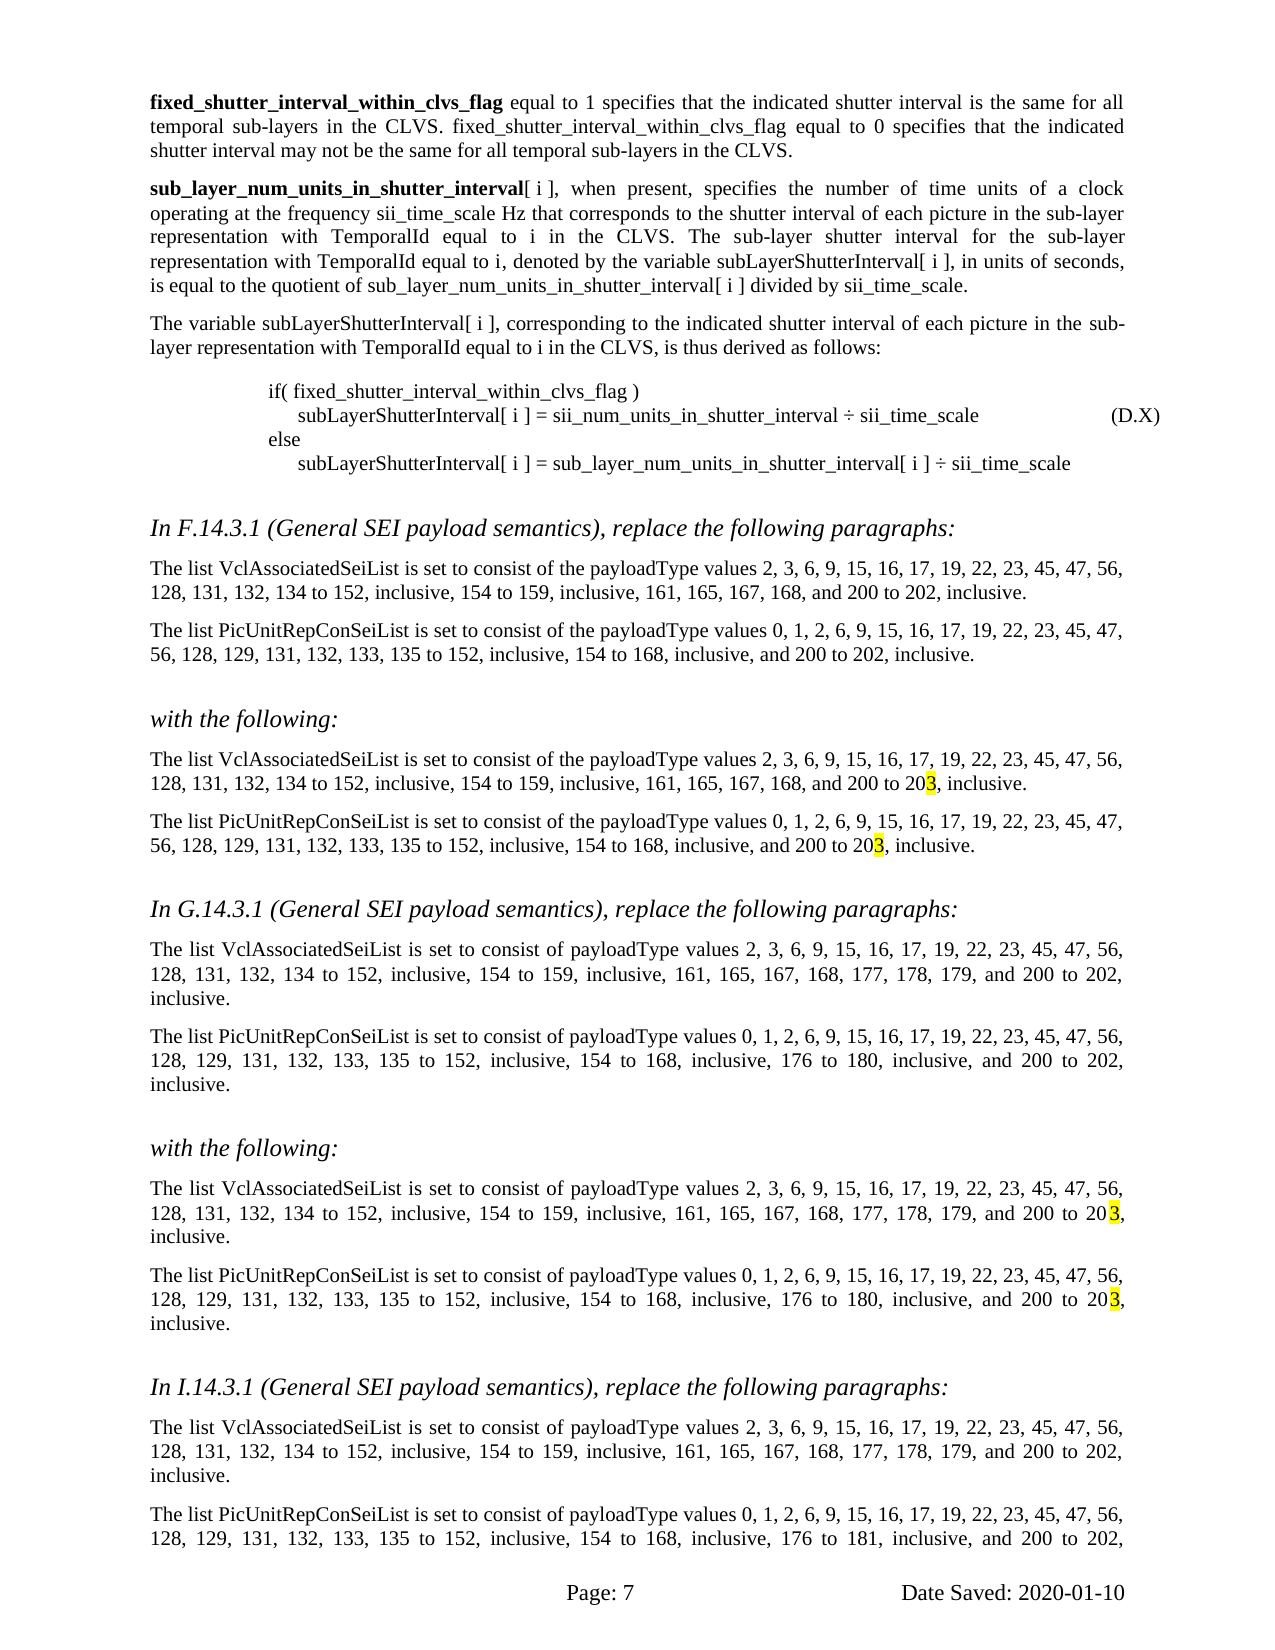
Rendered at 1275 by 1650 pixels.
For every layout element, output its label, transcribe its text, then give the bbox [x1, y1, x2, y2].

text In I.14.3.1 (General SEI payload semantics), replace the following paragraphs: [150, 1372, 1125, 1401]
text In F.14.3.1 (General SEI payload semantics), replace the following paragraphs: [150, 513, 1125, 542]
text In G.14.3.1 (General SEI payload semantics), replace the following paragraphs: [150, 894, 1125, 923]
text with the following: [150, 704, 1125, 732]
text fixed_shutter_interval_within_clvs_flag equal to 1 specifies that the indicated shutter interval is the same for all temporal sub-layers in the CLVS. fixed_shutter_interval_within_clvs_flag equal to 0 specifies that the indicated shutter interval may not be the same for all temporal sub-layers in the CLVS. [150, 90, 1125, 162]
text with the following: [150, 1133, 1125, 1162]
text if( fixed_shutter_interval_within_clvs_flag ) subLayerShutterInterval[ i ] = sii_num_units_in_shutter_interval ÷ sii_time_scale (D.X) else subLayerShutterInterval[ i ] = sub_layer_num_units_in_shutter_interval[ i ] ÷ sii_time_scale [268, 379, 1125, 475]
text The variable subLayerShutterInterval[ i ], corresponding to the indicated shutter interval of each picture in the sub-layer representation with TemporalId equal to i in the CLVS, is thus derived as follows: [150, 311, 1125, 359]
text The list VclAssociatedSeiList is set to consist of payloadType values 2, 3, 6, 9, 15, 16, 17, 19, 22, 23, 45, 47, 56, 128, 131, 132, 134 to 152, inclusive, 154 to 159, inclusive, 161, 165, 167, 168, 177, 178, 179, and 200 to 202, inclusive. [150, 1415, 1125, 1487]
text The list VclAssociatedSeiList is set to consist of the payloadType values 2, 3, 6, 9, 15, 16, 17, 19, 22, 23, 45, 47, 56, 128, 131, 132, 134 to 152, inclusive, 154 to 159, inclusive, 161, 165, 167, 168, and 200 to 202, inclusive. [150, 556, 1125, 604]
text The list VclAssociatedSeiList is set to consist of the payloadType values 2, 3, 6, 9, 15, 16, 17, 19, 22, 23, 45, 47, 56, 128, 131, 132, 134 to 152, inclusive, 154 to 159, inclusive, 161, 165, 167, 168, and 200 to 203, inclusive. [150, 747, 1125, 795]
text sub_layer_num_units_in_shutter_interval[ i ], when present, specifies the number of time units of a clock operating at the frequency sii_time_scale Hz that corresponds to the shutter interval of each picture in the sub-layer representation with TemporalId equal to i in the CLVS. The sub-layer shutter interval for the sub-layer representation with TemporalId equal to i, denoted by the variable subLayerShutterInterval[ i ], in units of seconds, is equal to the quotient of sub_layer_num_units_in_shutter_interval[ i ] divided by sii_time_scale. [150, 176, 1125, 297]
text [150, 1502, 1125, 1550]
text The list PicUnitRepConSeiList is set to consist of the payloadType values 0, 1, 2, 6, 9, 15, 16, 17, 19, 22, 23, 45, 47, 56, 128, 129, 131, 132, 133, 135 to 152, inclusive, 154 to 168, inclusive, and 200 to 202, inclusive. [150, 618, 1125, 666]
text The list VclAssociatedSeiList is set to consist of payloadType values 2, 3, 6, 9, 15, 16, 17, 19, 22, 23, 45, 47, 56, 128, 131, 132, 134 to 152, inclusive, 154 to 159, inclusive, 161, 165, 167, 168, 177, 178, 179, and 200 to 202, inclusive. [150, 937, 1125, 1009]
text The list PicUnitRepConSeiList is set to consist of the payloadType values 0, 1, 2, 6, 9, 15, 16, 17, 19, 22, 23, 45, 47, 56, 128, 129, 131, 132, 133, 135 to 152, inclusive, 154 to 168, inclusive, and 200 to 203, inclusive. [150, 809, 1125, 857]
text The list PicUnitRepConSeiList is set to consist of payloadType values 0, 1, 2, 6, 9, 15, 16, 17, 19, 22, 23, 45, 47, 56, 128, 129, 131, 132, 133, 135 to 152, inclusive, 154 to 168, inclusive, 176 to 180, inclusive, and 200 to 202, inclusive. [150, 1024, 1125, 1096]
text The list PicUnitRepConSeiList is set to consist of payloadType values 0, 1, 2, 6, 9, 15, 16, 17, 19, 22, 23, 45, 47, 56, 128, 129, 131, 132, 133, 135 to 152, inclusive, 154 to 168, inclusive, 176 to 180, inclusive, and 200 to 203, inclusive. [150, 1263, 1125, 1335]
